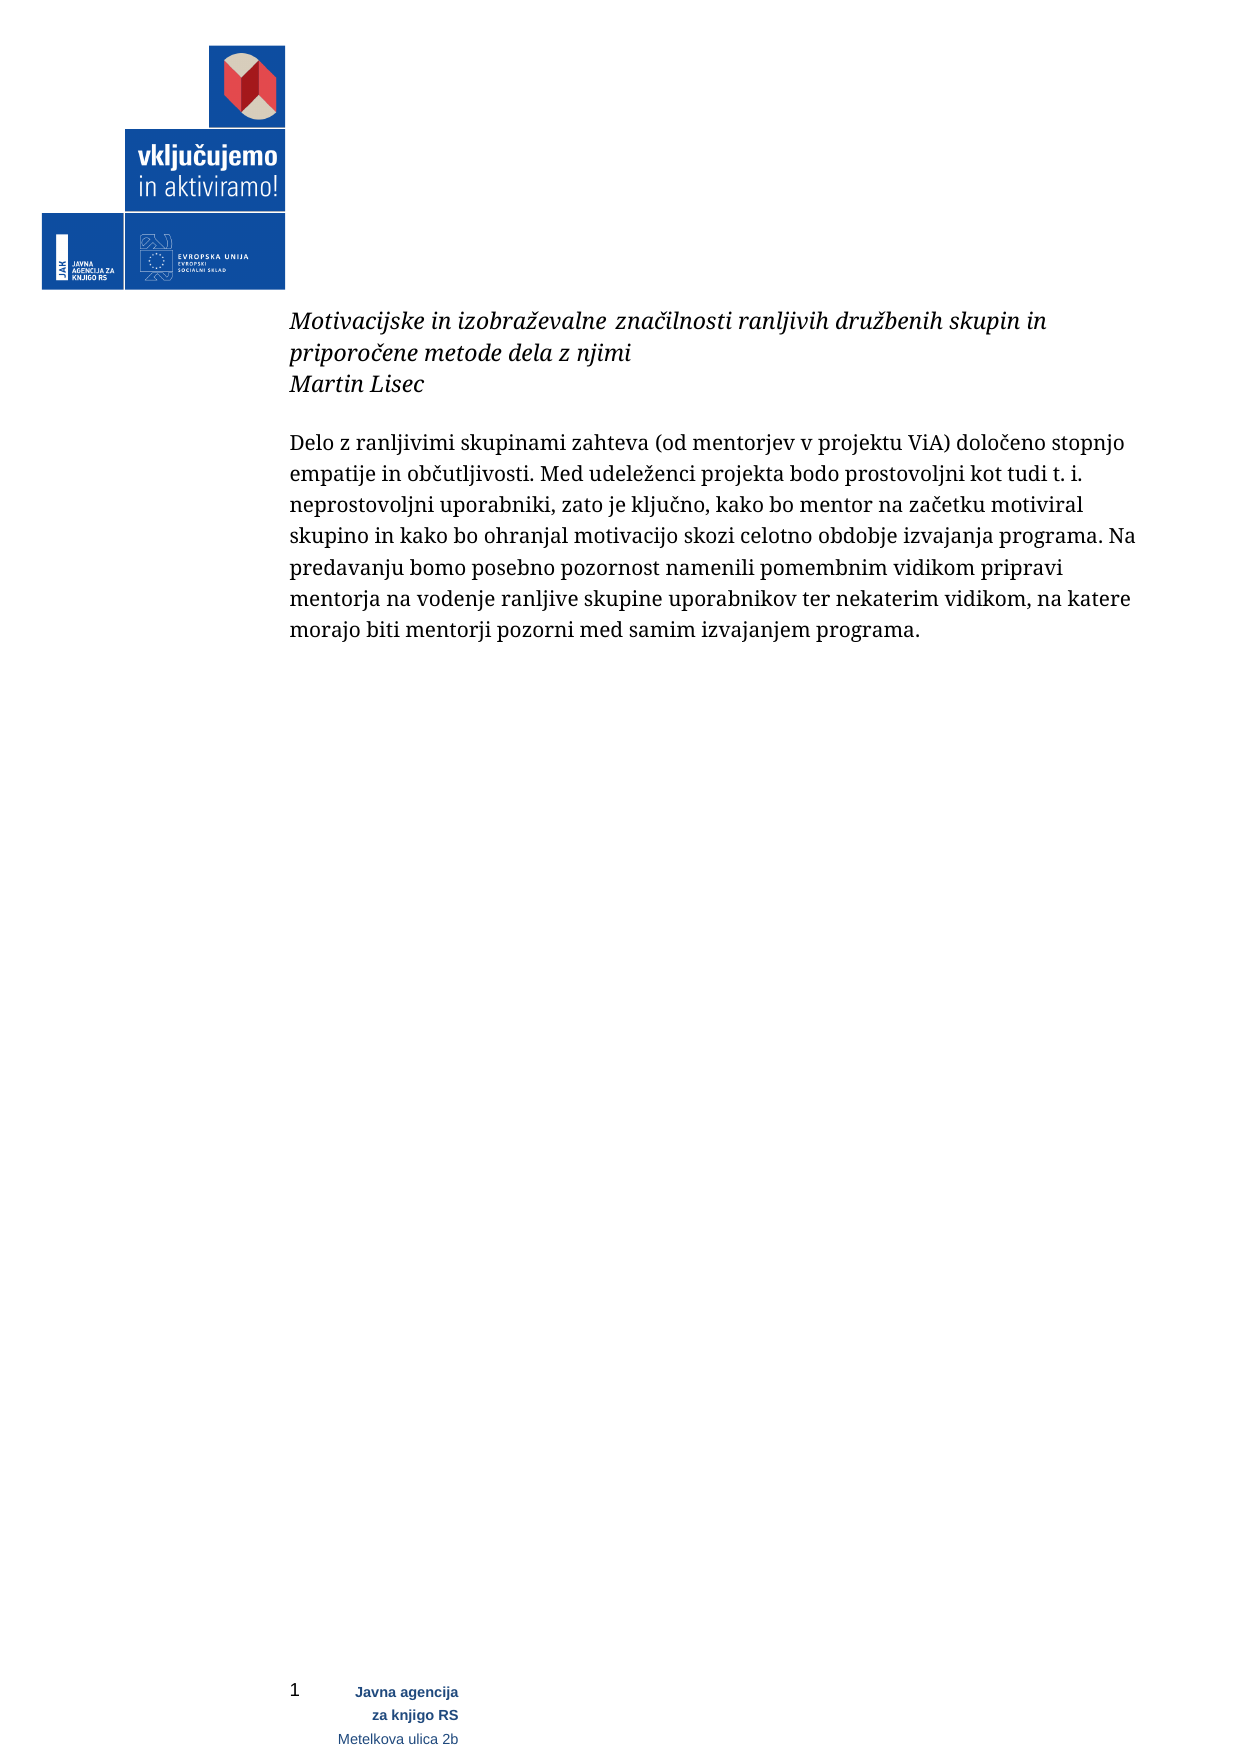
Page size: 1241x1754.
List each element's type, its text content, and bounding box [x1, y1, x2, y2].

subtitle Martin Lisec [289, 367, 1159, 398]
subtitle Motivacijske in izobraževalne značilnosti ranljivih družbenih skupin in priporočene metode dela z njimi [289, 305, 1159, 367]
text Delo z ranljivimi skupinami zahteva (od mentorjev v projektu ViA) določeno stopnjo empatije in občutljivosti. Med udeleženci projekta bodo prostovoljni kot tudi t. i. neprostovoljni uporabniki, zato je ključno, kako bo mentor na začetku motiviral skupino in kako bo ohranjal motivacijo skozi celotno obdobje izvajanja programa. Na predavanju bomo posebno pozornost namenili pomembnim vidikom pripravi mentorja na vodenje ranljive skupine uporabnikov ter nekaterim vidikom, na katere morajo biti mentorji pozorni med samim izvajanjem programa. [289, 428, 1159, 644]
